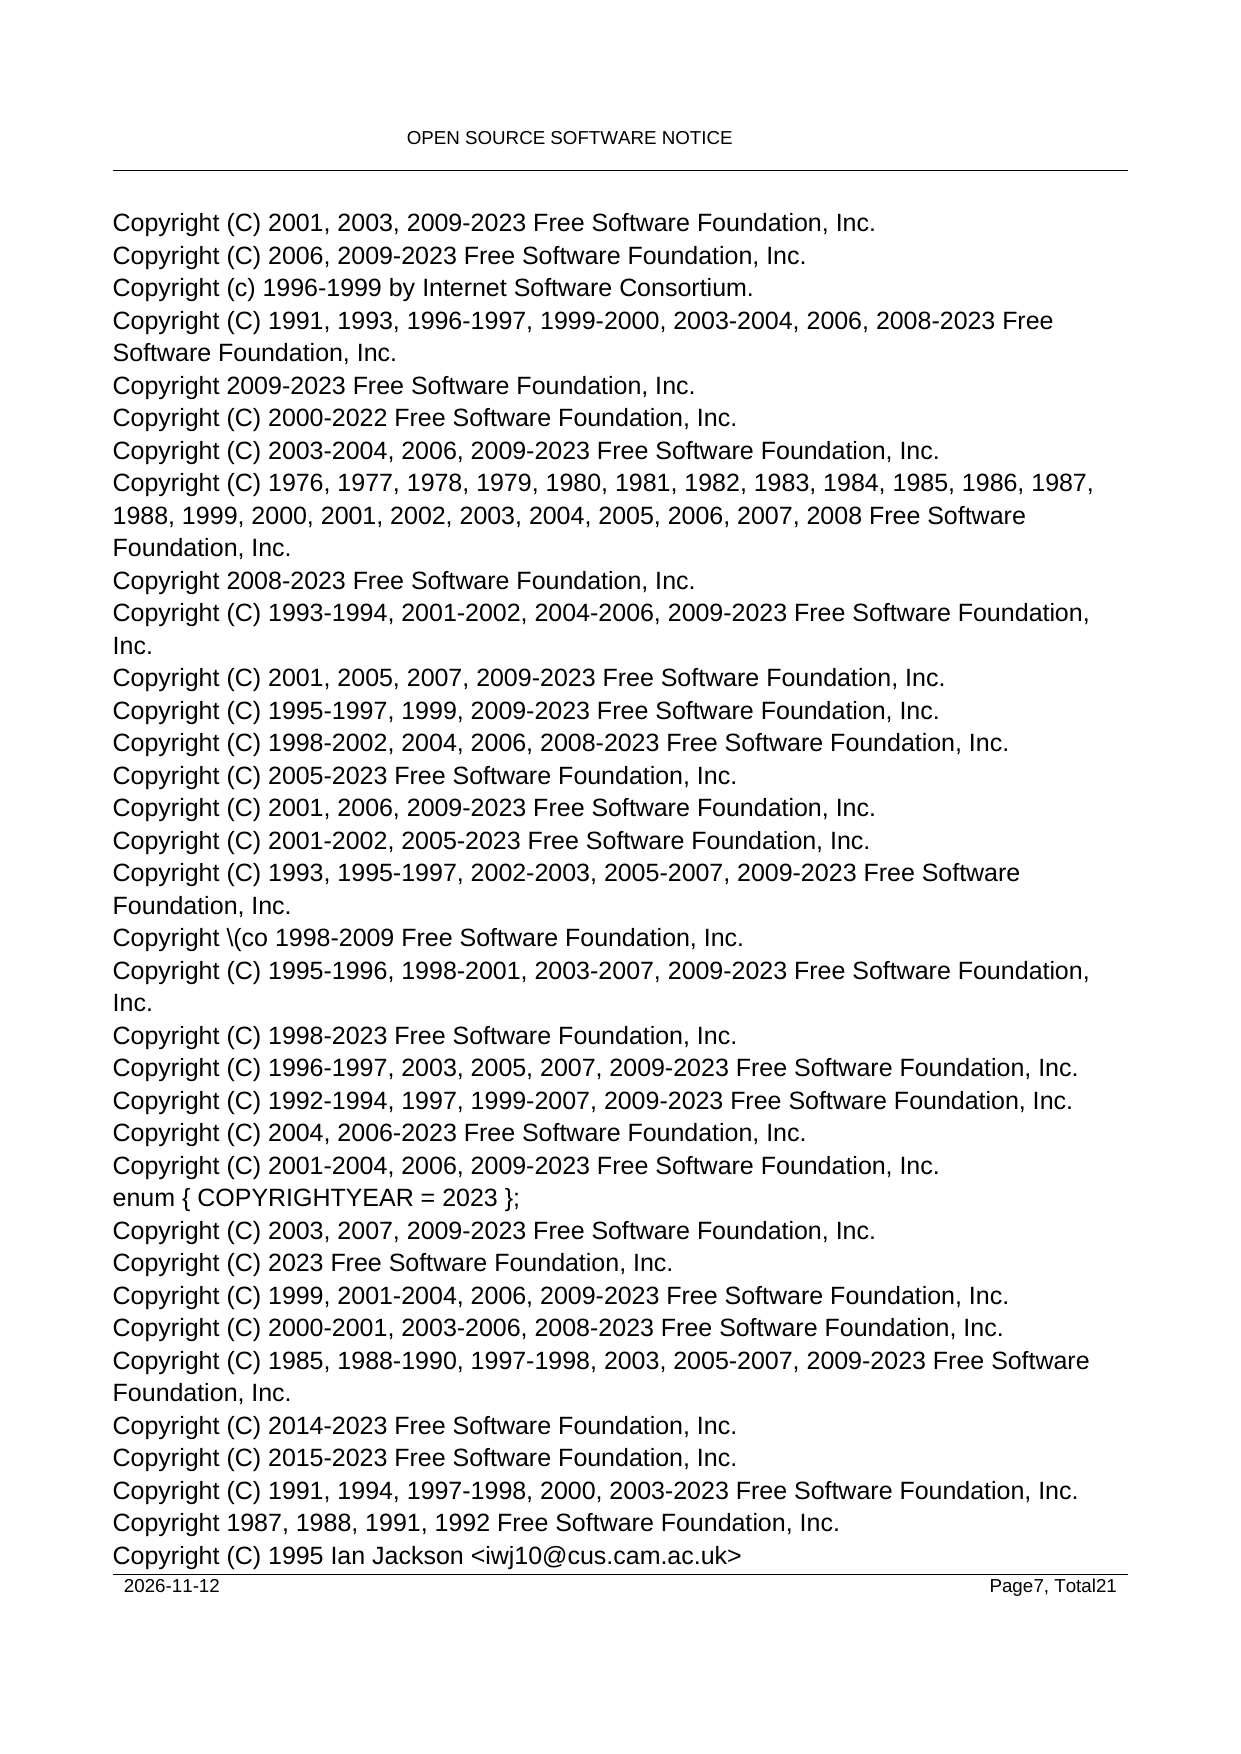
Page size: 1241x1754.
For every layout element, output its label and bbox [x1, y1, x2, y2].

text [112, 206, 1128, 1571]
